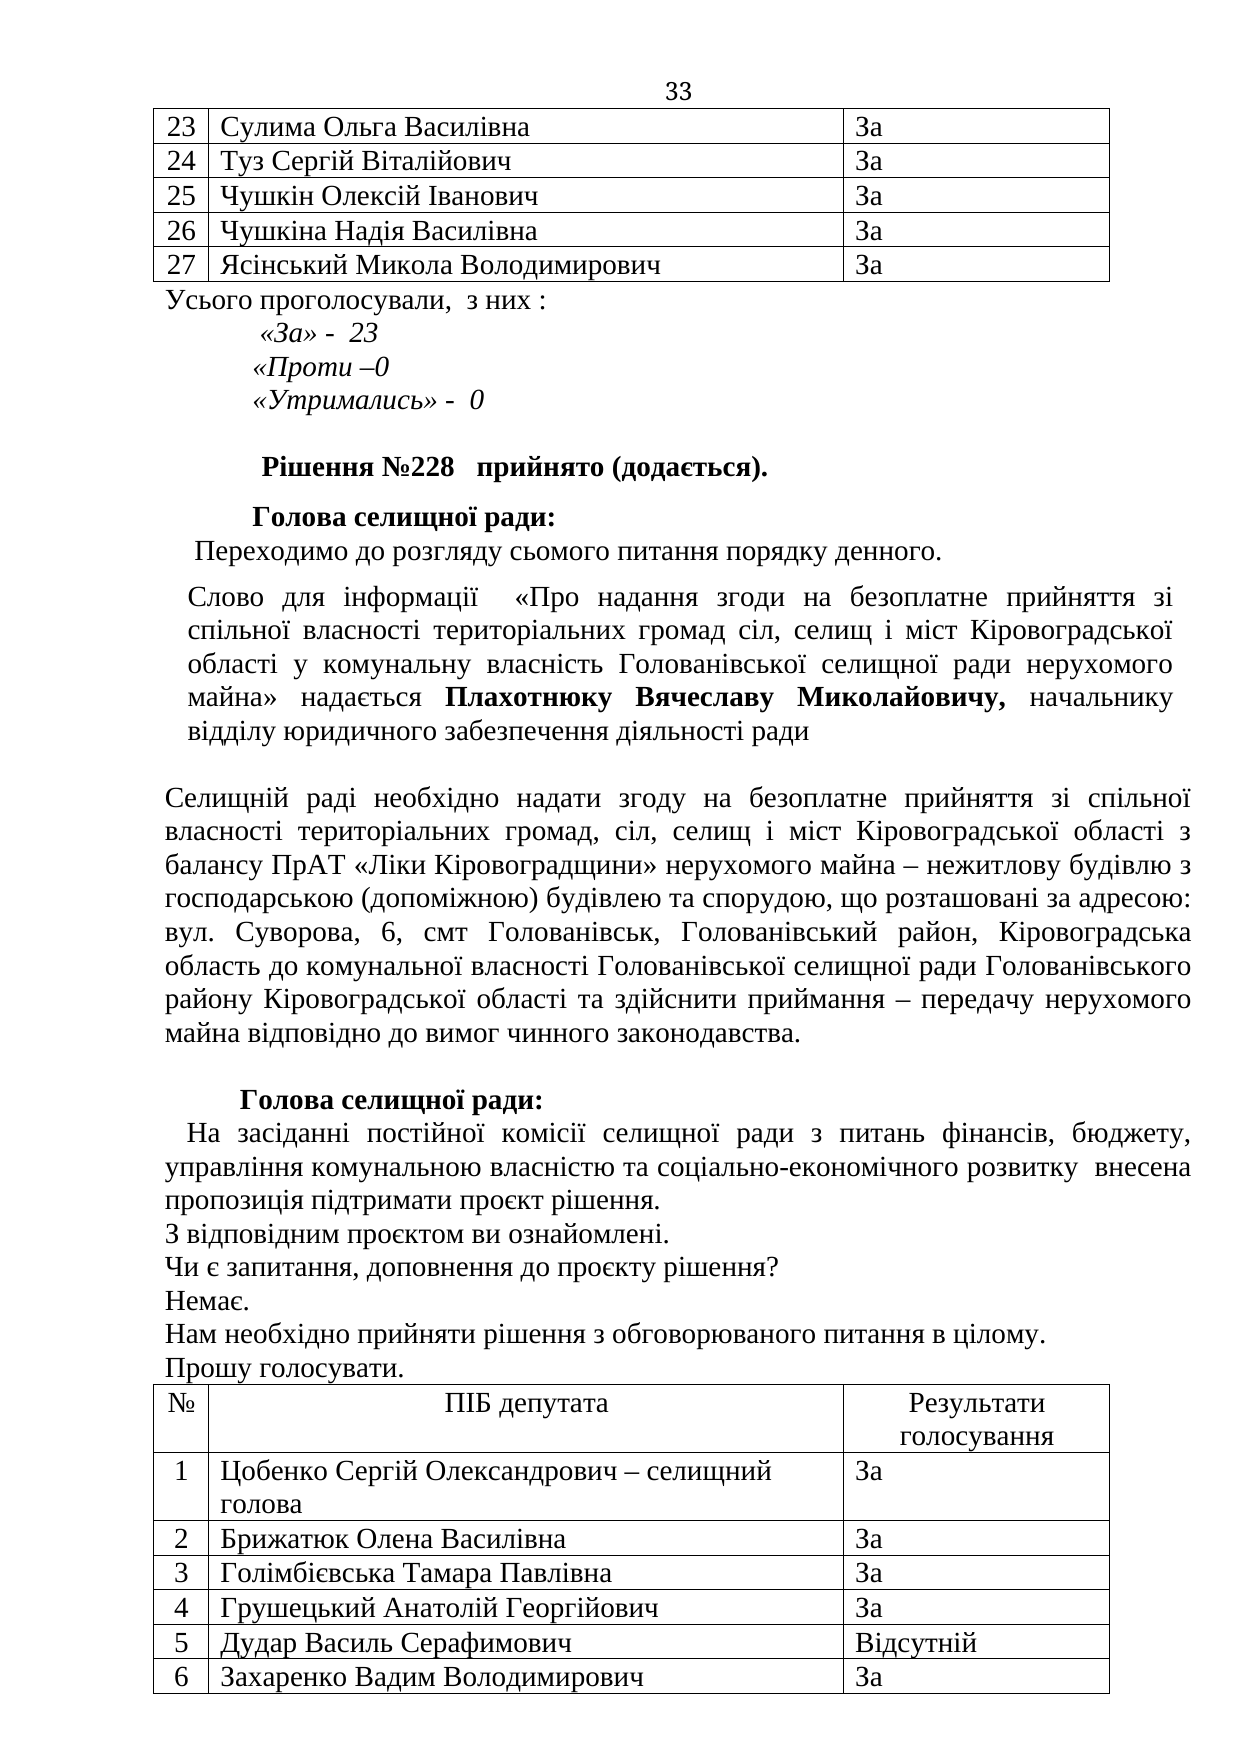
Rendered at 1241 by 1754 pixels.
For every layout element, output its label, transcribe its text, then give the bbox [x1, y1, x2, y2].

table_cell За [844, 213, 1109, 246]
text Нам необхідно прийняти рішення з обговорюваного питання в цілому. [164, 1317, 1192, 1350]
table_cell Брижатюк Олена Василівна [209, 1521, 843, 1554]
text Переходимо до розгляду сьомого питання порядку денного. [194, 533, 1192, 566]
text Немає. [164, 1283, 1192, 1317]
text Голова селищної ради: [252, 499, 1192, 533]
table_cell За [844, 178, 1109, 212]
table_cell За [844, 144, 1109, 177]
table_cell За [844, 1556, 1109, 1589]
text «Проти –0 [252, 349, 1192, 382]
text На засіданні постійної комісії селищної ради з питань фінансів, бюджету, управління комунальною власністю та соціально-економічного розвитку внесена пропозиція підтримати проєкт рішення. [164, 1115, 1192, 1216]
table_header № [154, 1385, 208, 1452]
table_header ПІБ депутата [209, 1385, 843, 1452]
table_cell 4 [154, 1590, 208, 1624]
text Усього проголосували, з них : [164, 282, 1192, 315]
table_cell 1 [154, 1453, 208, 1520]
table_cell 23 [154, 109, 208, 142]
table_cell Ясінський Микола Володимирович [209, 247, 843, 281]
table_cell Чушкін Олексій Іванович [209, 178, 843, 212]
table_cell Дудар Василь Серафимович [209, 1625, 843, 1658]
table_cell 3 [154, 1556, 208, 1589]
text Слово для інформації «Про надання згоди на безоплатне прийняття зі спільної власності територіальних громад сіл, селищ і міст Кіровоградської області у комунальну власність Голованівської селищної ради нерухомого майна» надається Плахотнюку Вячеславу Миколайовичу, начальнику відділу юридичного забезпечення діяльності ради [187, 579, 1173, 746]
table_cell За [844, 247, 1109, 281]
text Чи є запитання, доповнення до проєкту рішення? [164, 1249, 1192, 1283]
text Рішення №228 прийнято (додається). [261, 449, 1192, 483]
table_cell Голімбієвська Тамара Павлівна [209, 1556, 843, 1589]
text Селищній раді необхідно надати згоду на безоплатне прийняття зі спільної власності територіальних громад, сіл, селищ і міст Кіровоградської області з балансу ПрАТ «Ліки Кіровоградщини» нерухомого майна – нежитлову будівлю з господарською (допоміжною) будівлею та спорудою, що розташовані за адресою: вул. Суворова, 6, смт Голованівськ, Голованівський район, Кіровоградська область до комунальної власності Голованівської селищної ради Голованівського району Кіровоградської області та здійснити приймання – передачу нерухомого майна відповідно до вимог чинного законодавства. [164, 780, 1192, 1048]
table_cell Відсутній [844, 1625, 1109, 1658]
text «Утримались» - 0 [252, 382, 1192, 416]
table_cell 2 [154, 1521, 208, 1554]
table_cell Сулима Ольга Василівна [209, 109, 843, 142]
text «За» - 23 [252, 315, 1192, 349]
table_cell Чушкіна Надія Василівна [209, 213, 843, 246]
table_header Результати голосування [844, 1385, 1109, 1452]
table_cell 6 [154, 1659, 208, 1693]
table_cell 27 [154, 247, 208, 281]
table_cell Туз Сергій Віталійович [209, 144, 843, 177]
table_cell За [844, 109, 1109, 142]
table_cell 5 [154, 1625, 208, 1658]
table_cell Захаренко Вадим Володимирович [209, 1659, 843, 1693]
text Прошу голосувати. [164, 1350, 1192, 1384]
table_cell За [844, 1453, 1109, 1520]
table_cell За [844, 1659, 1109, 1693]
text Голова селищної ради: [164, 1082, 1182, 1115]
table_cell 26 [154, 213, 208, 246]
table_cell За [844, 1590, 1109, 1624]
table_cell Цобенко Сергій Олександрович – селищний голова [209, 1453, 843, 1520]
table_cell За [844, 1521, 1109, 1554]
text З відповідним проєктом ви ознайомлені. [164, 1216, 1192, 1249]
table_cell Грушецький Анатолій Георгійович [209, 1590, 843, 1624]
table_cell 24 [154, 144, 208, 177]
table_cell 25 [154, 178, 208, 212]
